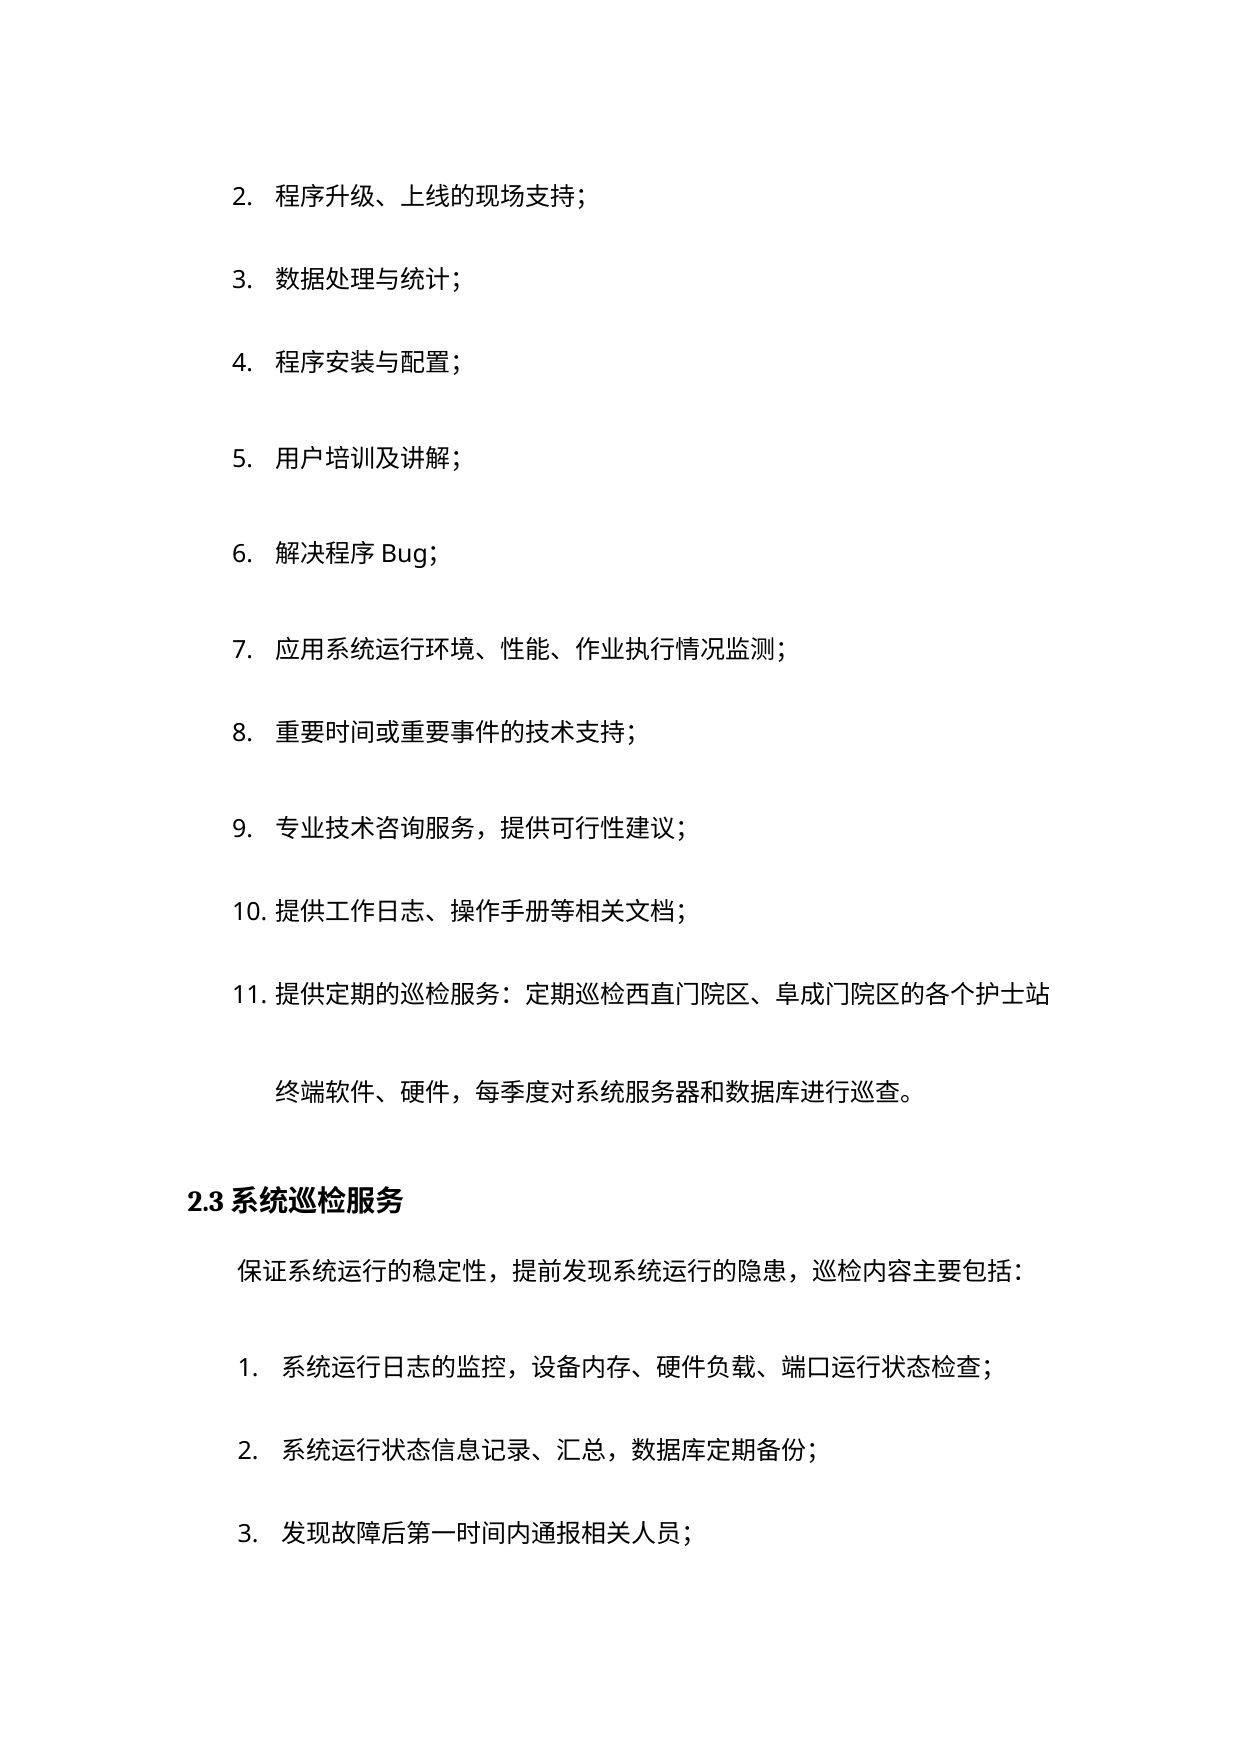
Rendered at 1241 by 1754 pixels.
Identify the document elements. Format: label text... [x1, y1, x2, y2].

list 专业技术咨询服务，提供可行性建议； [232, 794, 1053, 859]
list 提供工作日志、操作手册等相关文档； [232, 877, 1053, 942]
list 解决程序Bug； [232, 519, 1053, 584]
list 重要时间或重要事件的技术支持； [232, 698, 1053, 763]
list 数据处理与统计； [232, 245, 1053, 310]
list 发现故障后第一时间内通报相关人员； [237, 1499, 1053, 1564]
subtitle 2.3系统巡检服务 [187, 1166, 1053, 1231]
list 系统运行日志的监控，设备内存、硬件负载、端口运行状态检查； [237, 1333, 1053, 1398]
list 程序安装与配置； [232, 328, 1053, 393]
list 用户培训及讲解； [232, 424, 1053, 489]
list 系统运行状态信息记录、汇总，数据库定期备份； [237, 1416, 1053, 1481]
list 程序升级、上线的现场支持； [232, 162, 1053, 227]
list 应用系统运行环境、性能、作业执行情况监测； [232, 615, 1053, 680]
list 提供定期的巡检服务：定期巡检西直门院区、阜成门院区的各个护士站终端软件、硬件，每季度对系统服务器和数据库进行巡查。 [232, 960, 1053, 1123]
list 保证系统运行的稳定性，提前发现系统运行的隐患，巡检内容主要包括： [187, 1237, 1053, 1302]
